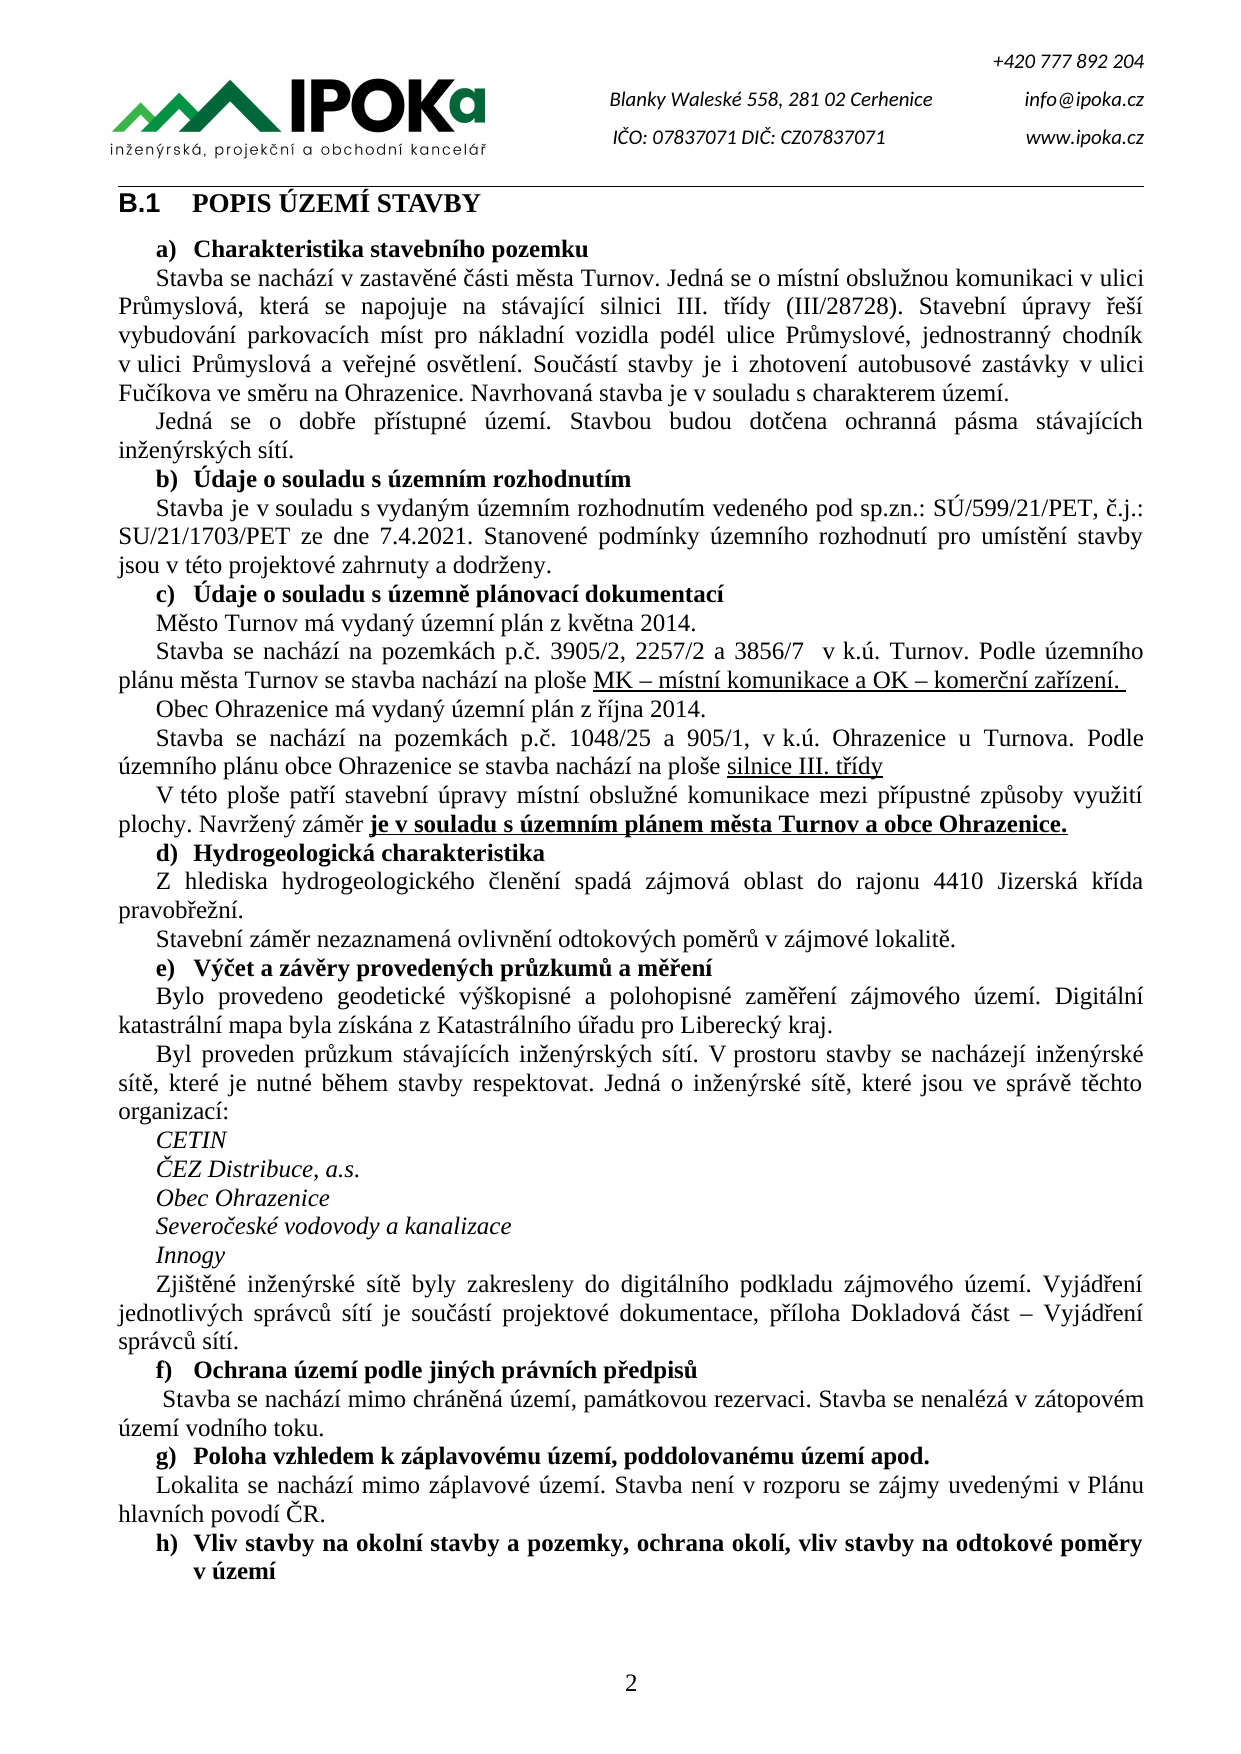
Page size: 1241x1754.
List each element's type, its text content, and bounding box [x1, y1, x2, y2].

text Stavba se nachází mimo chráněná území, památkovou rezervaci. Stavba se nenalézá v zátopovém území vodního toku. [118, 1384, 1144, 1441]
text CETIN [118, 1125, 1144, 1154]
text Obec Ohrazenice má vydaný územní plán z října 2014. [118, 694, 1144, 723]
list Výčet a závěry provedených průzkumů a měření [156, 953, 1144, 981]
text Zjištěné inženýrské sítě byly zakresleny do digitálního podkladu zájmového území. Vyjádření jednotlivých správců sítí je součástí projektové dokumentace, příloha Dokladová část – Vyjádření správců sítí. [118, 1269, 1144, 1355]
text V této ploše patří stavební úpravy místní obslužné komunikace mezi přípustné způsoby využití plochy. Navržený záměr je v souladu s územním plánem města Turnov a obce Ohrazenice. [118, 780, 1144, 838]
text Stavba se nachází v zastavěné části města Turnov. Jedná se o místní obslužnou komunikaci v ulici Průmyslová, která se napojuje na stávající silnici III. třídy (III/28728). Stavební úpravy řeší vybudování parkovacích míst pro nákladní vozidla podél ulice Průmyslové, jednostranný chodník v ulici Průmyslová a veřejné osvětlení. Součástí stavby je i zhotovení autobusové zastávky v ulici Fučíkova ve směru na Ohrazenice. Navrhovaná stavba je v souladu s charakterem území. [118, 263, 1144, 406]
text Byl proveden průzkum stávajících inženýrských sítí. V prostoru stavby se nacházejí inženýrské sítě, které je nutné během stavby respektovat. Jedná o inženýrské sítě, které jsou ve správě těchto organizací: [118, 1039, 1144, 1125]
text Innogy [118, 1240, 1144, 1269]
text Bylo provedeno geodetické výškopisné a polohopisné zaměření zájmového území. Digitální katastrální mapa byla získána z Katastrálního úřadu pro Liberecký kraj. [118, 981, 1144, 1039]
text Z hlediska hydrogeologického členění spadá zájmová oblast do rajonu 4410 Jizerská křída pravobřežní. [118, 866, 1144, 924]
text Stavba se nachází na pozemkách p.č. 1048/25 a 905/1, v k.ú. Ohrazenice u Turnova. Podle územního plánu obce Ohrazenice se stavba nachází na ploše silnice III. třídy [118, 723, 1144, 780]
text Lokalita se nachází mimo záplavové území. Stavba není v rozporu se zájmy uvedenými v Plánu hlavních povodí ČR. [118, 1470, 1144, 1528]
text Město Turnov má vydaný územní plán z května 2014. [118, 608, 1144, 636]
text Severočeské vodovody a kanalizace [118, 1211, 1144, 1240]
list Ochrana území podle jiných právních předpisů [156, 1355, 1144, 1384]
text Stavba je v souladu s vydaným územním rozhodnutím vedeného pod sp.zn.: SÚ/599/21/PET, č.j.: SU/21/1703/PET ze dne 7.4.2021. Stanovené podmínky územního rozhodnutí pro umístění stavby jsou v této projektové zahrnuty a dodrženy. [118, 493, 1144, 579]
picture [96, 73, 497, 163]
list Vliv stavby na okolní stavby a pozemky, ochrana okolí, vliv stavby na odtokové poměry v území [156, 1528, 1144, 1585]
list Hydrogeologická charakteristika [156, 838, 1144, 866]
list Charakteristika stavebního pozemku [156, 234, 1144, 263]
list Údaje o souladu s územně plánovací dokumentací [156, 579, 1144, 608]
list Údaje o souladu s územním rozhodnutím [156, 464, 1144, 493]
text Stavební záměr nezaznamená ovlivnění odtokových poměrů v zájmové lokalitě. [118, 924, 1144, 953]
list Poloha vzhledem k záplavovému území, poddolovanému území apod. [156, 1441, 1144, 1470]
text Jedná se o dobře přístupné území. Stavbou budou dotčena ochranná pásma stávajících inženýrských sítí. [118, 406, 1144, 464]
text Obec Ohrazenice [118, 1183, 1144, 1211]
text ČEZ Distribuce, a.s. [118, 1154, 1144, 1183]
text Stavba se nachází na pozemkách p.č. 3905/2, 2257/2 a 3856/7 v k.ú. Turnov. Podle územního plánu města Turnov se stavba nachází na ploše MK – místní komunikace a OK – komerční zařízení. [118, 636, 1144, 694]
subtitle POPIS ÚZEMÍ STAVBY [118, 187, 1144, 218]
